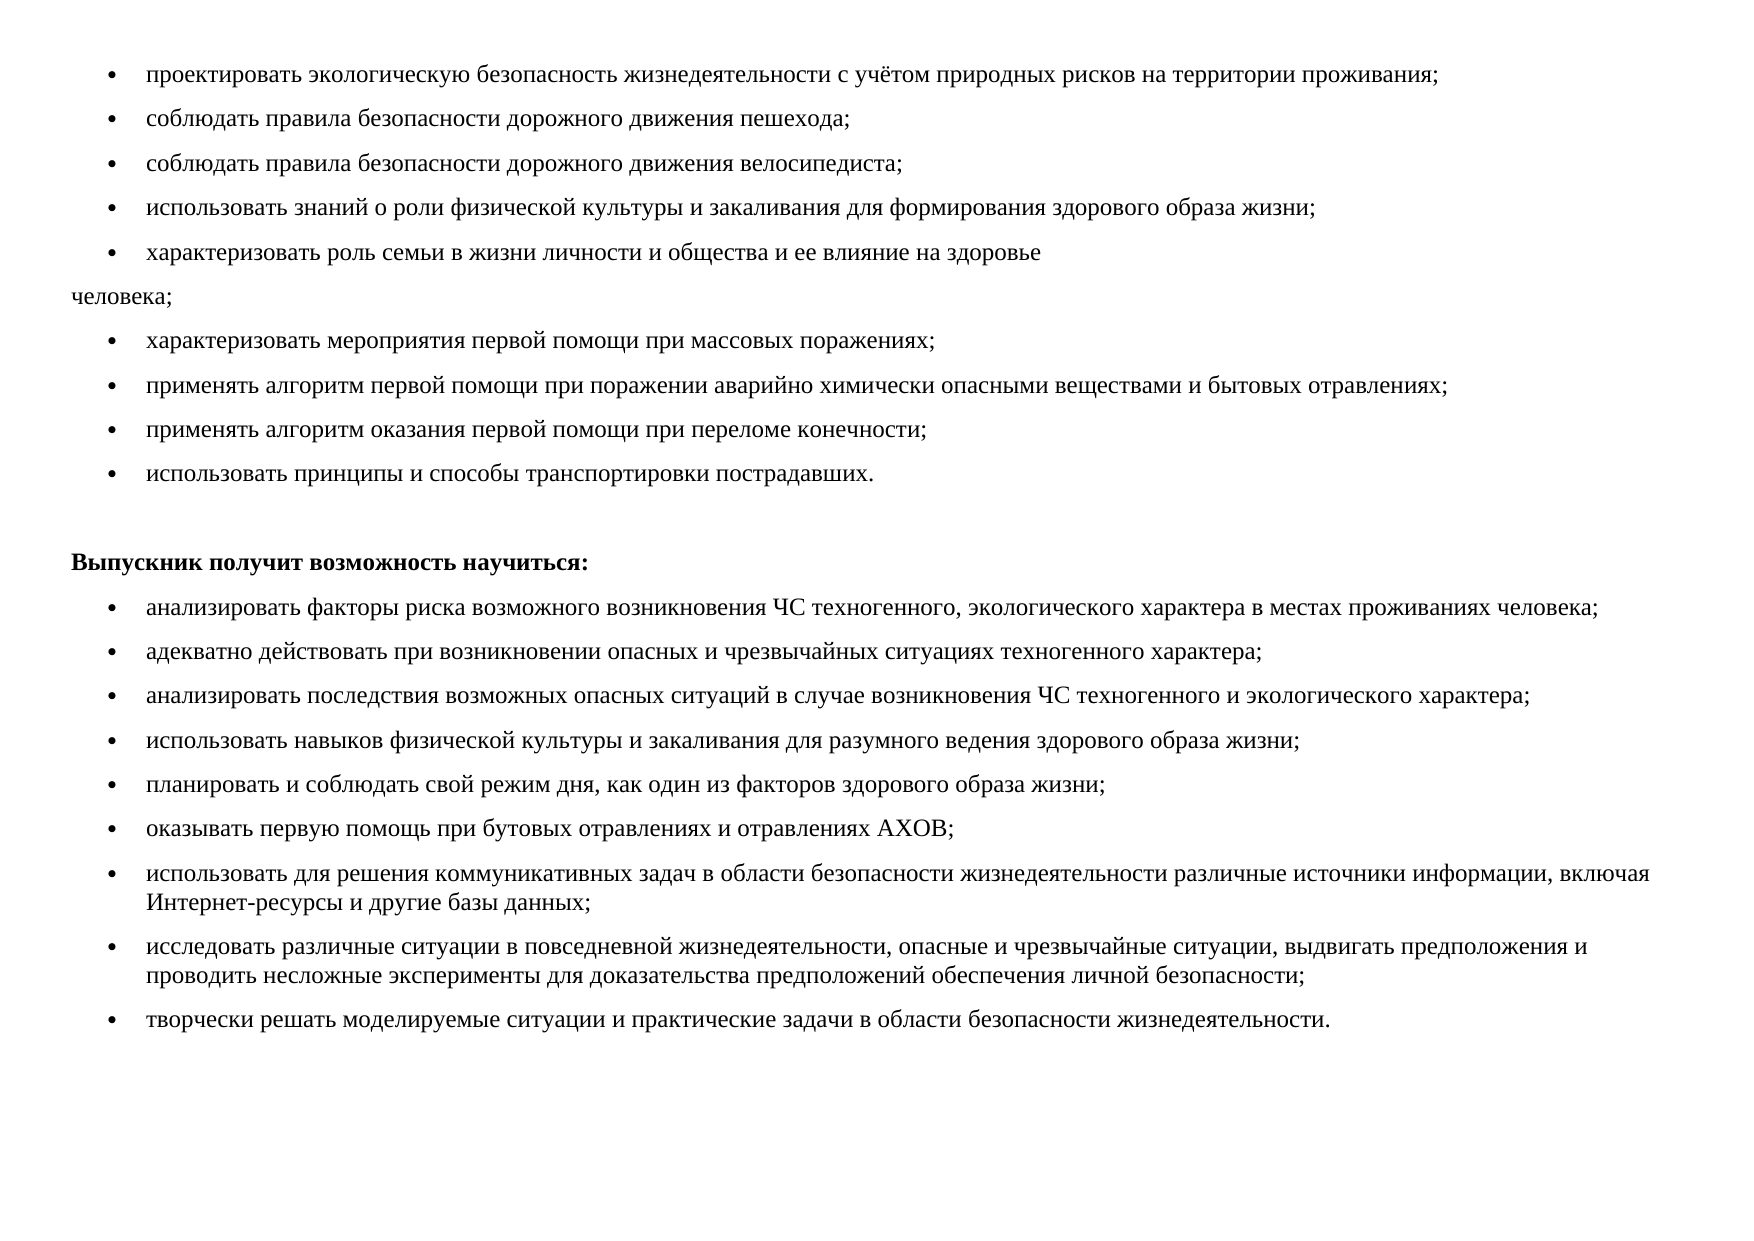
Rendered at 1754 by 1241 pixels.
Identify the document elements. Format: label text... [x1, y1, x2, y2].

list использовать для решения коммуникативных задач в области безопасности жизнедеятельности различные источники информации, включая Интернет-ресурсы и другие базы данных; [108, 858, 1683, 915]
list характеризовать мероприятия первой помощи при массовых поражениях; [108, 325, 1683, 354]
list анализировать последствия возможных опасных ситуаций в случае возникновения ЧС техногенного и экологического характера; [108, 680, 1683, 709]
list использовать принципы и способы транспортировки пострадавших. [108, 458, 1683, 487]
list использовать навыков физической культуры и закаливания для разумного ведения здорового образа жизни; [108, 725, 1683, 753]
list соблюдать правила безопасности дорожного движения велосипедиста; [108, 148, 1683, 177]
list соблюдать правила безопасности дорожного движения пешехода; [108, 103, 1683, 132]
list использовать знаний о роли физической культуры и закаливания для формирования здорового образа жизни; [108, 192, 1683, 221]
list адекватно действовать при возникновении опасных и чрезвычайных ситуациях техногенного характера; [108, 636, 1683, 665]
list характеризовать роль семьи в жизни личности и общества и ее влияние на здоровье [108, 237, 1683, 265]
list оказывать первую помощь при бутовых отравлениях и отравлениях АХОВ; [108, 813, 1683, 842]
list творчески решать моделируемые ситуации и практические задачи в области безопасности жизнедеятельности. [108, 1004, 1683, 1033]
list применять алгоритм оказания первой помощи при переломе конечности; [108, 414, 1683, 443]
list исследовать различные ситуации в повседневной жизнедеятельности, опасные и чрезвычайные ситуации, выдвигать предположения и проводить несложные эксперименты для доказательства предположений обеспечения личной безопасности; [108, 931, 1683, 988]
text человека; [71, 281, 1683, 310]
list анализировать факторы риска возможного возникновения ЧС техногенного, экологического характера в местах проживаниях человека; [108, 592, 1683, 620]
list планировать и соблюдать свой режим дня, как один из факторов здорового образа жизни; [108, 769, 1683, 798]
text Выпускник получит возможность научиться: [71, 547, 1683, 576]
list применять алгоритм первой помощи при поражении аварийно химически опасными веществами и бытовых отравлениях; [108, 370, 1683, 398]
list проектировать экологическую безопасность жизнедеятельности с учётом природных рисков на территории проживания; [108, 59, 1683, 88]
